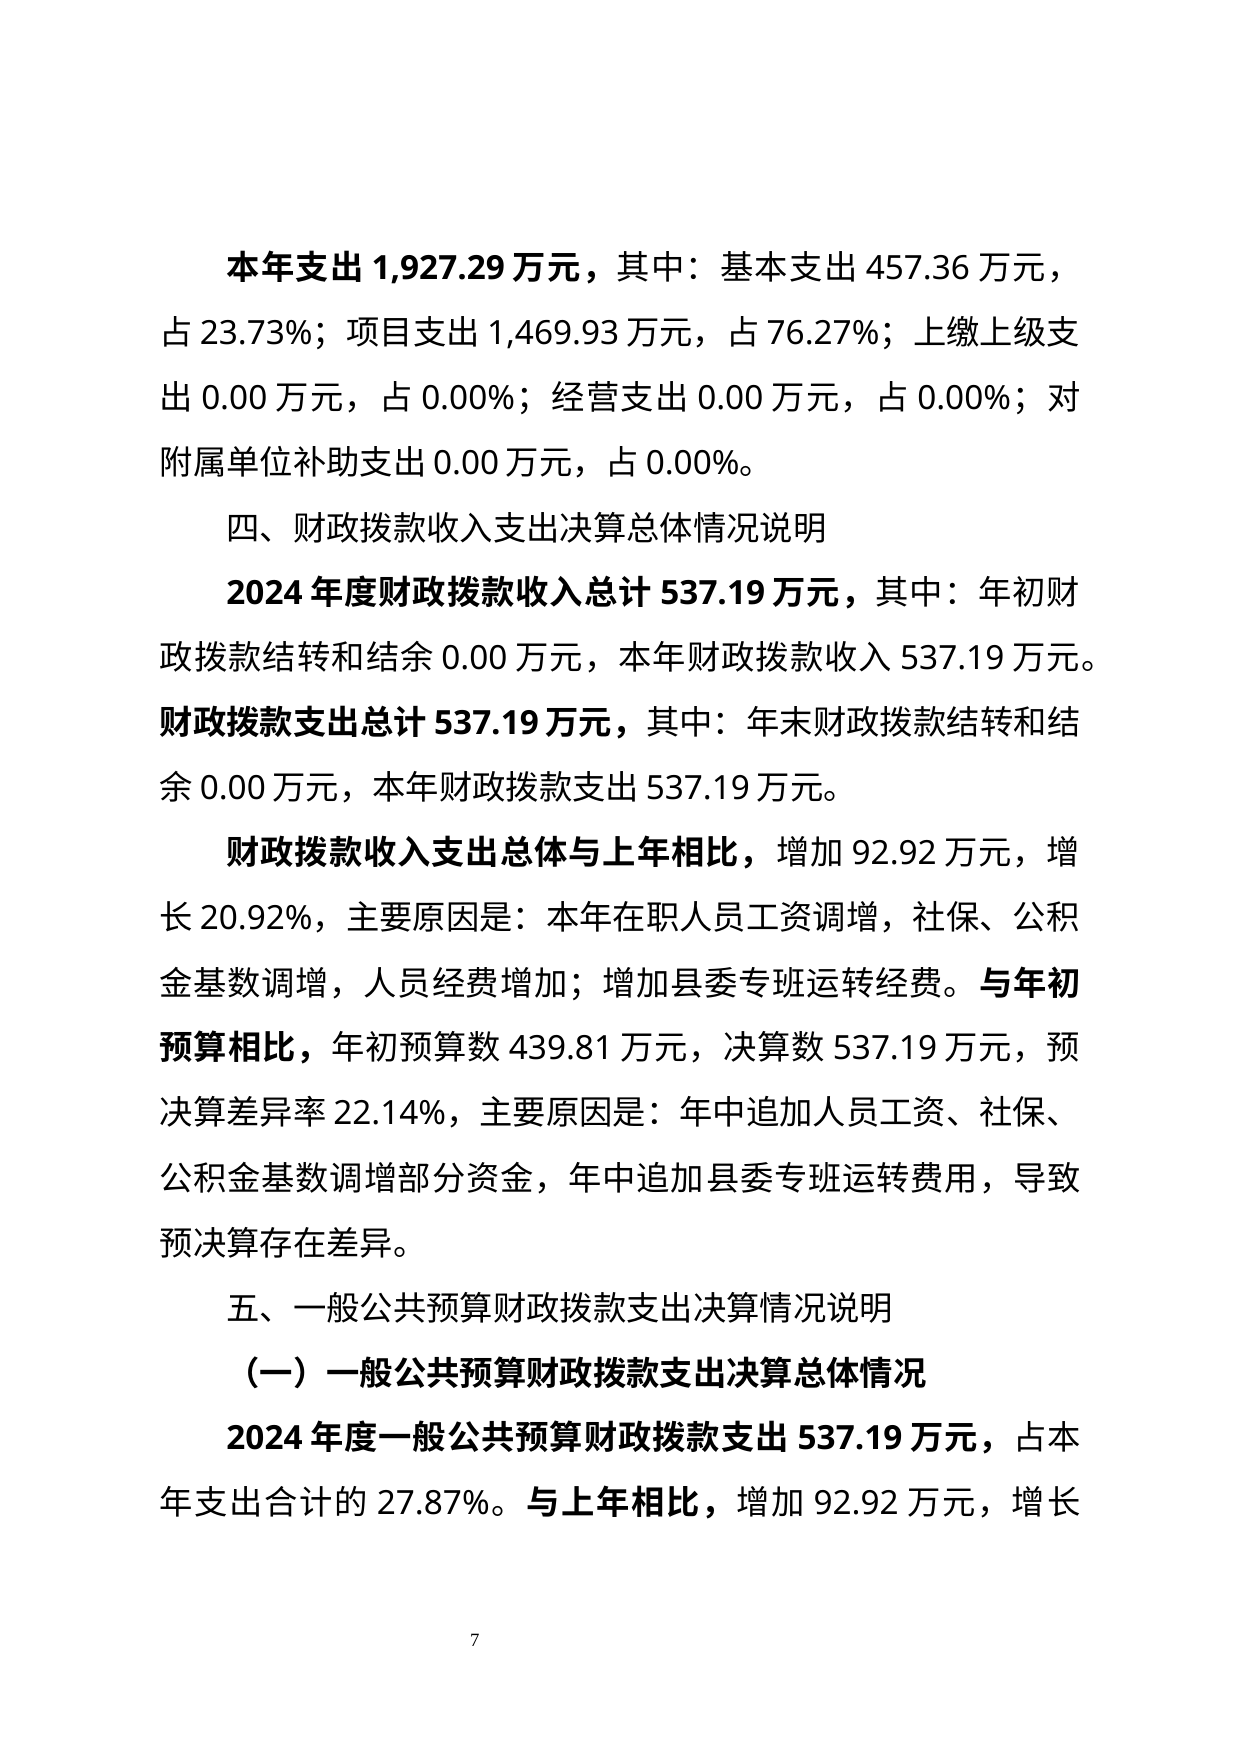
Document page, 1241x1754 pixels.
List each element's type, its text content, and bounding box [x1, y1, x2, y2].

text 2024年度财政拨款收入总计537.19万元，其中：年初财政拨款结转和结余0.00万元，本年财政拨款收入537.19万元。财政拨款支出总计537.19万元，其中：年末财政拨款结转和结余0.00万元，本年财政拨款支出537.19万元。 [159, 558, 1081, 818]
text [159, 1403, 1081, 1533]
text 五、一般公共预算财政拨款支出决算情况说明 [159, 1273, 1081, 1338]
text 本年支出1,927.29万元，其中：基本支出457.36万元，占23.73%；项目支出1,469.93万元，占76.27%；上缴上级支出0.00万元，占0.00%；经营支出0.00万元，占0.00%；对附属单位补助支出0.00万元，占0.00%。 [159, 233, 1081, 493]
text 四、财政拨款收入支出决算总体情况说明 [159, 493, 1081, 558]
text （一）一般公共预算财政拨款支出决算总体情况 [159, 1338, 1081, 1403]
text 财政拨款收入支出总体与上年相比，增加92.92万元，增长20.92%，主要原因是：本年在职人员工资调增，社保、公积金基数调增，人员经费增加；增加县委专班运转经费。与年初预算相比，年初预算数439.81万元，决算数537.19万元，预决算差异率22.14%，主要原因是：年中追加人员工资、社保、公积金基数调增部分资金，年中追加县委专班运转费用，导致预决算存在差异。 [159, 818, 1081, 1273]
